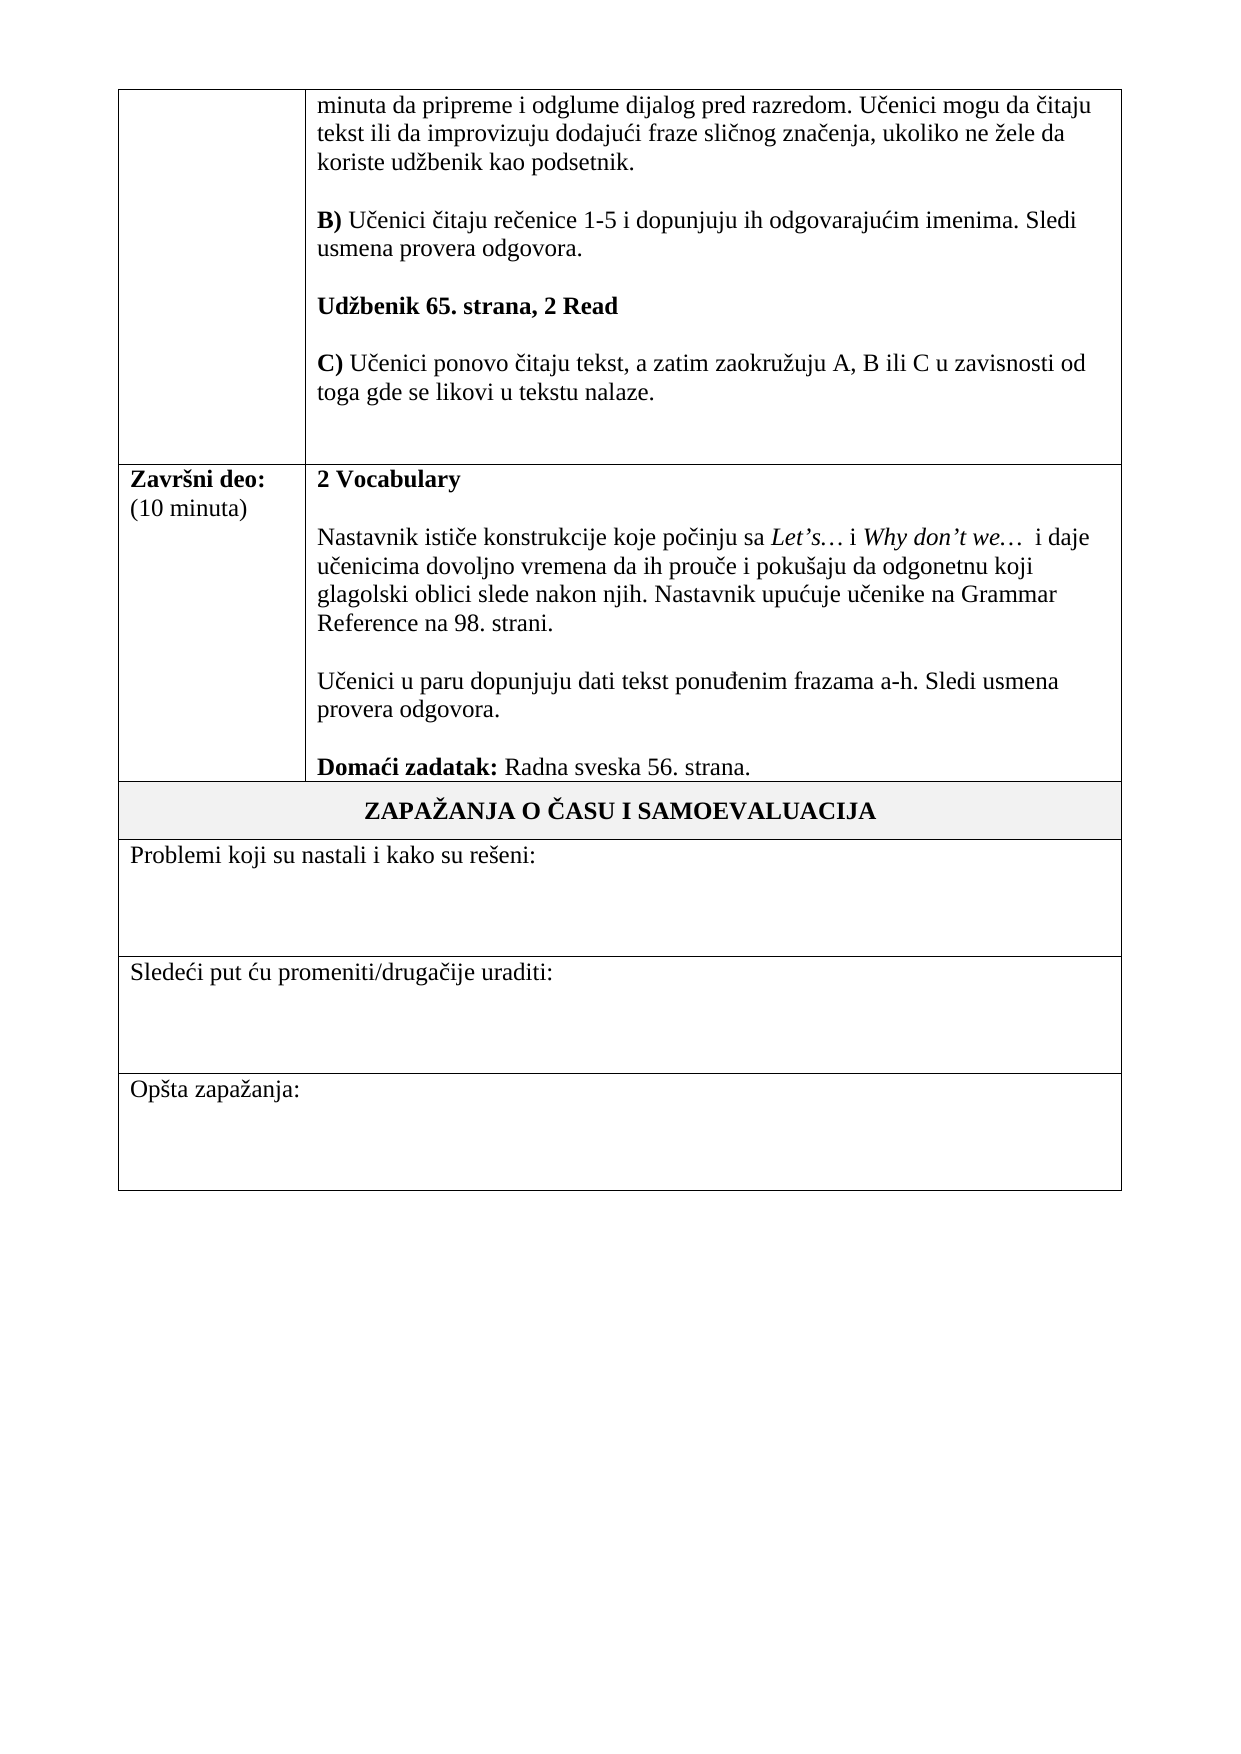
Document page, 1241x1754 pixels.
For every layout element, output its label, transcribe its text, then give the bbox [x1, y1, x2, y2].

table_cell Problemi koji su nastali i kako su rešeni: [119, 840, 1121, 956]
table_cell ZAPAŽANJA O ČASU I SAMOEVALUACIJA [119, 782, 1121, 839]
table_cell Sledeći put ću promeniti/drugačije uraditi: [119, 957, 1121, 1073]
table_cell 2 Vocabulary Nastavnik ističe konstrukcije koje počinju sa Let’s… i Why don’t we… i daje učenicima dovoljno vremena da ih prouče i pokušaju da odgonetnu koji glagolski oblici slede nakon njih. Nastavnik upućuje učenike na Grammar Reference na 98. strani. Učenici u paru dopunjuju dati tekst ponuđenim frazama a-h. Sledi usmena provera odgovora. Domaći zadatak: Radna sveska 56. strana. [306, 465, 1121, 781]
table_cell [119, 90, 305, 463]
table_cell Opšta zapažanja: [119, 1074, 1121, 1190]
table_cell Završni deo: (10 minuta) [119, 465, 305, 781]
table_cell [306, 90, 1121, 463]
